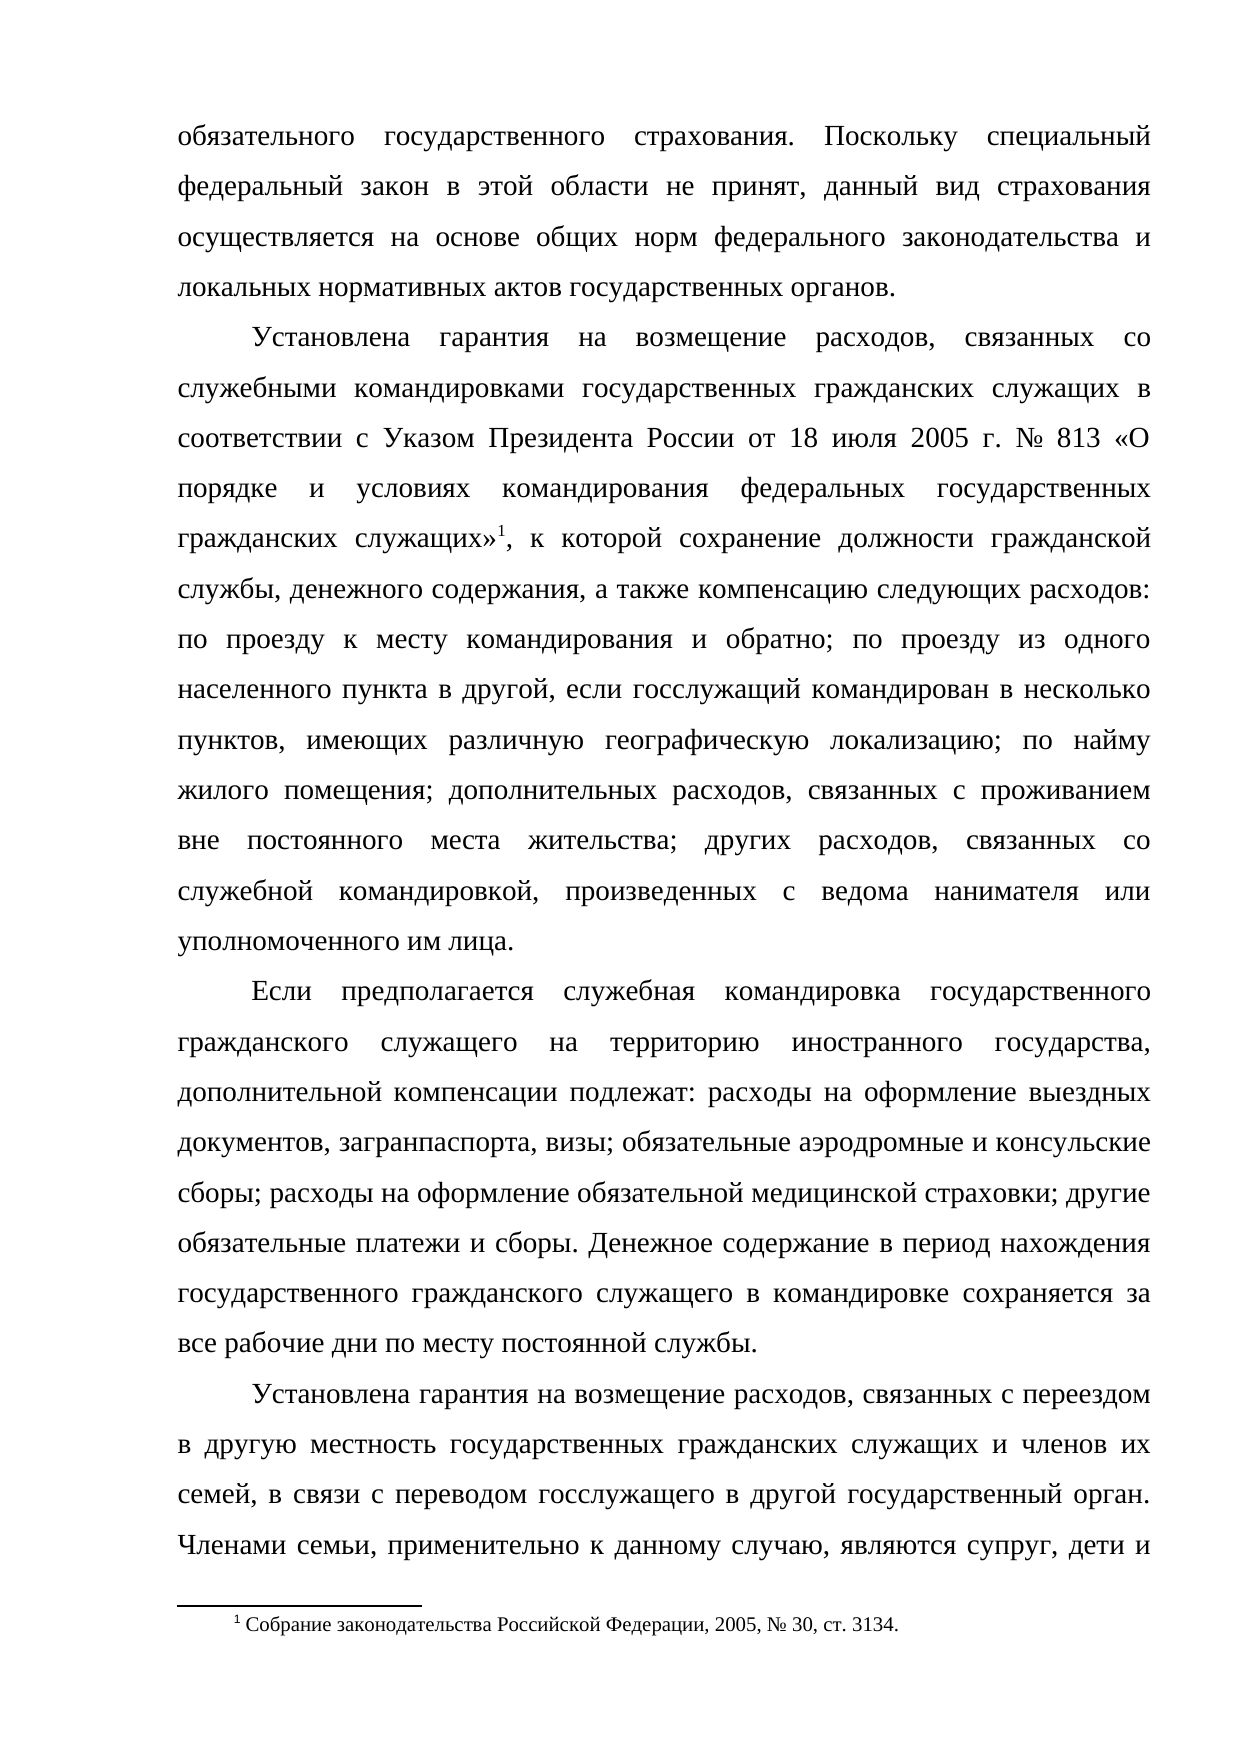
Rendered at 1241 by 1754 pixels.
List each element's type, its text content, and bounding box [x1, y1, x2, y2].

text Если предполагается служебная командировка государственного гражданского служащего на территорию иностранного государства, дополнительной компенсации подлежат: расходы на оформление выездных документов, загранпаспорта, визы; обязательные аэродромные и консульские сборы; расходы на оформление обязательной медицинской страховки; другие обязательные платежи и сборы. Денежное содержание в период нахождения государственного гражданского служащего в командировке сохраняется за все рабочие дни по месту постоянной службы. [177, 973, 1152, 1359]
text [177, 118, 1152, 303]
text Установлена гарантия на возмещение расходов, связанных со служебными командировками государственных гражданских служащих в соответствии с Указом Президента России от 18 июля . № 813 «О порядке и условиях командирования федеральных государственных гражданских служащих», к которой сохранение должности гражданской службы, денежного содержания, а также компенсацию следующих расходов: по проезду к месту командирования и обратно; по проезду из одного населенного пункта в другой, если госслужащий командирован в несколько пунктов, имеющих различную географическую локализацию; по найму жилого помещения; дополнительных расходов, связанных с проживанием вне постоянного места жительства; других расходов, связанных со служебной командировкой, произведенных с ведома нанимателя или уполномоченного им лица. [177, 319, 1152, 957]
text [177, 1376, 1152, 1560]
